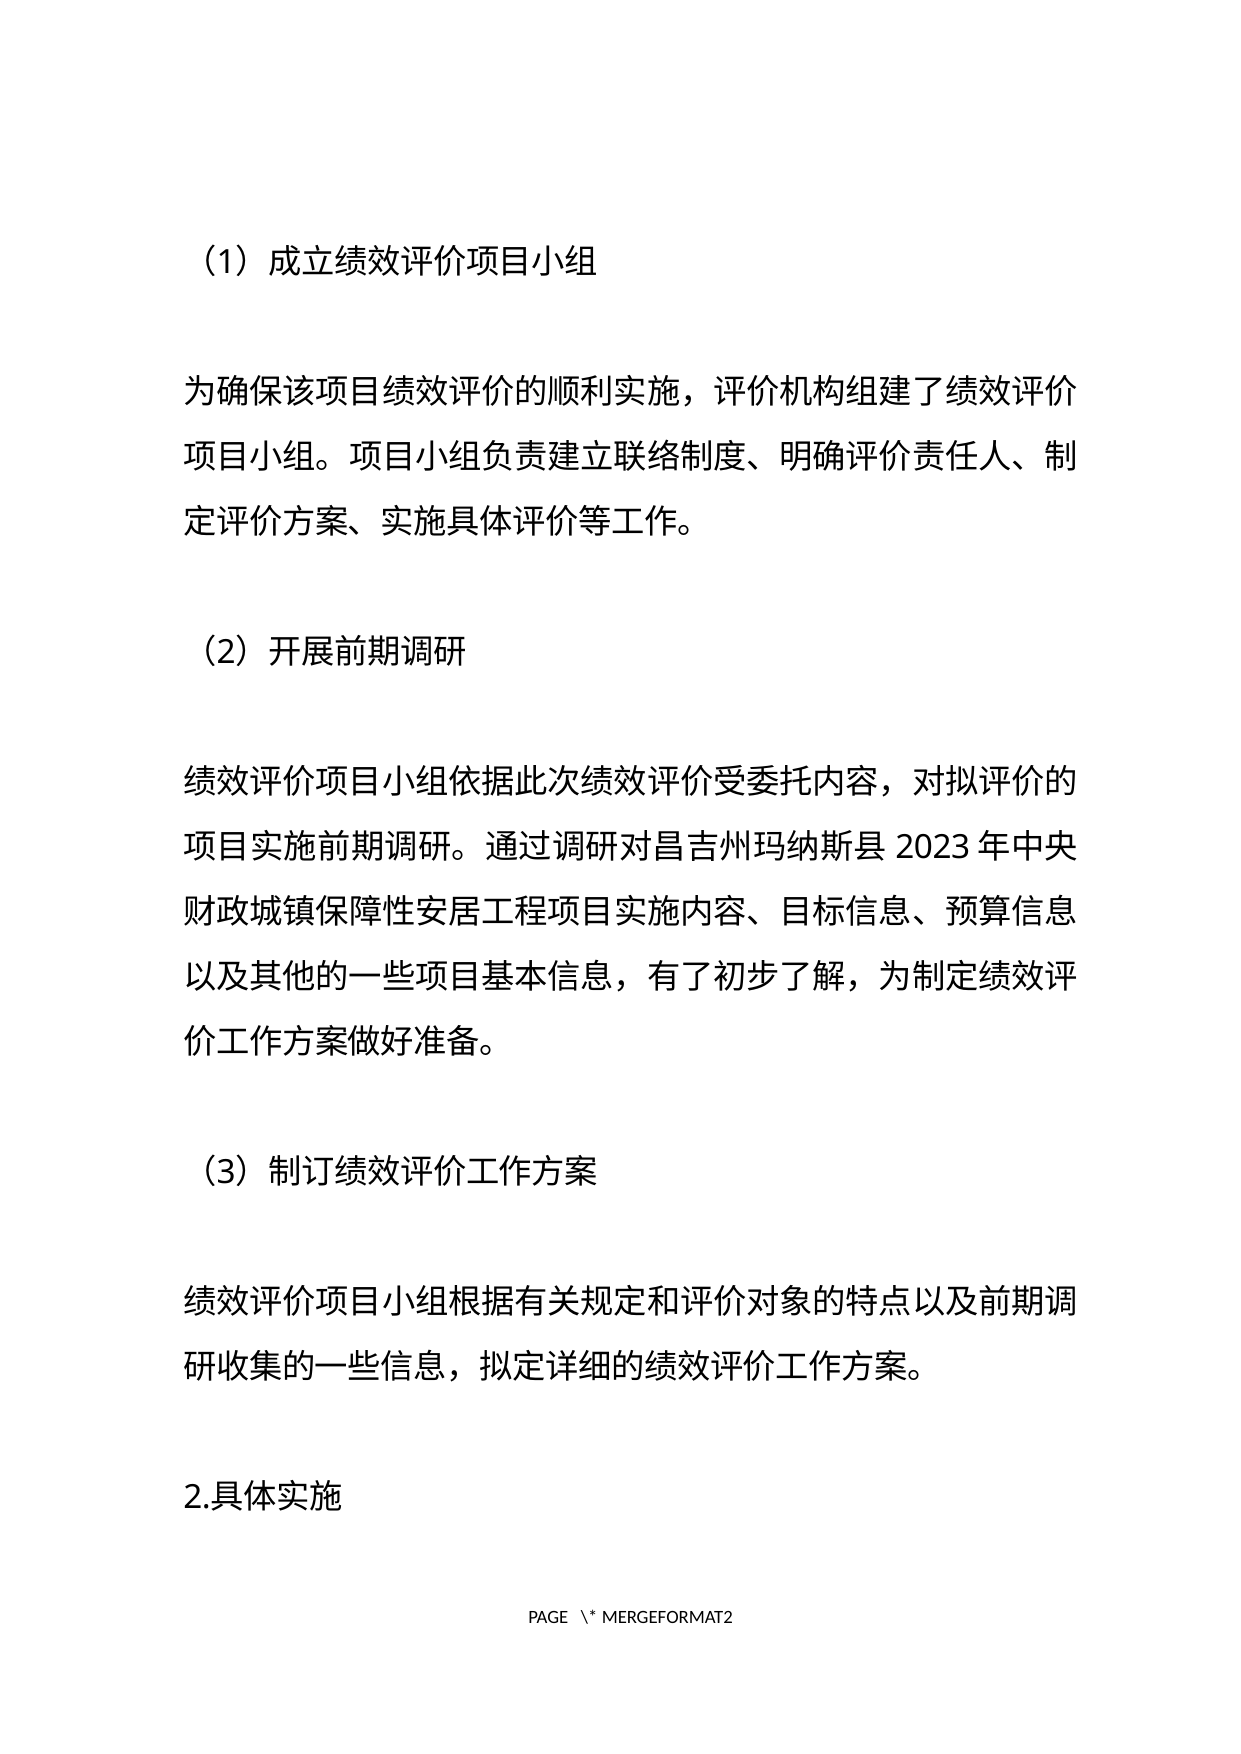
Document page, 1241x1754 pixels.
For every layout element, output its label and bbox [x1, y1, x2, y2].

text [183, 162, 1078, 1527]
